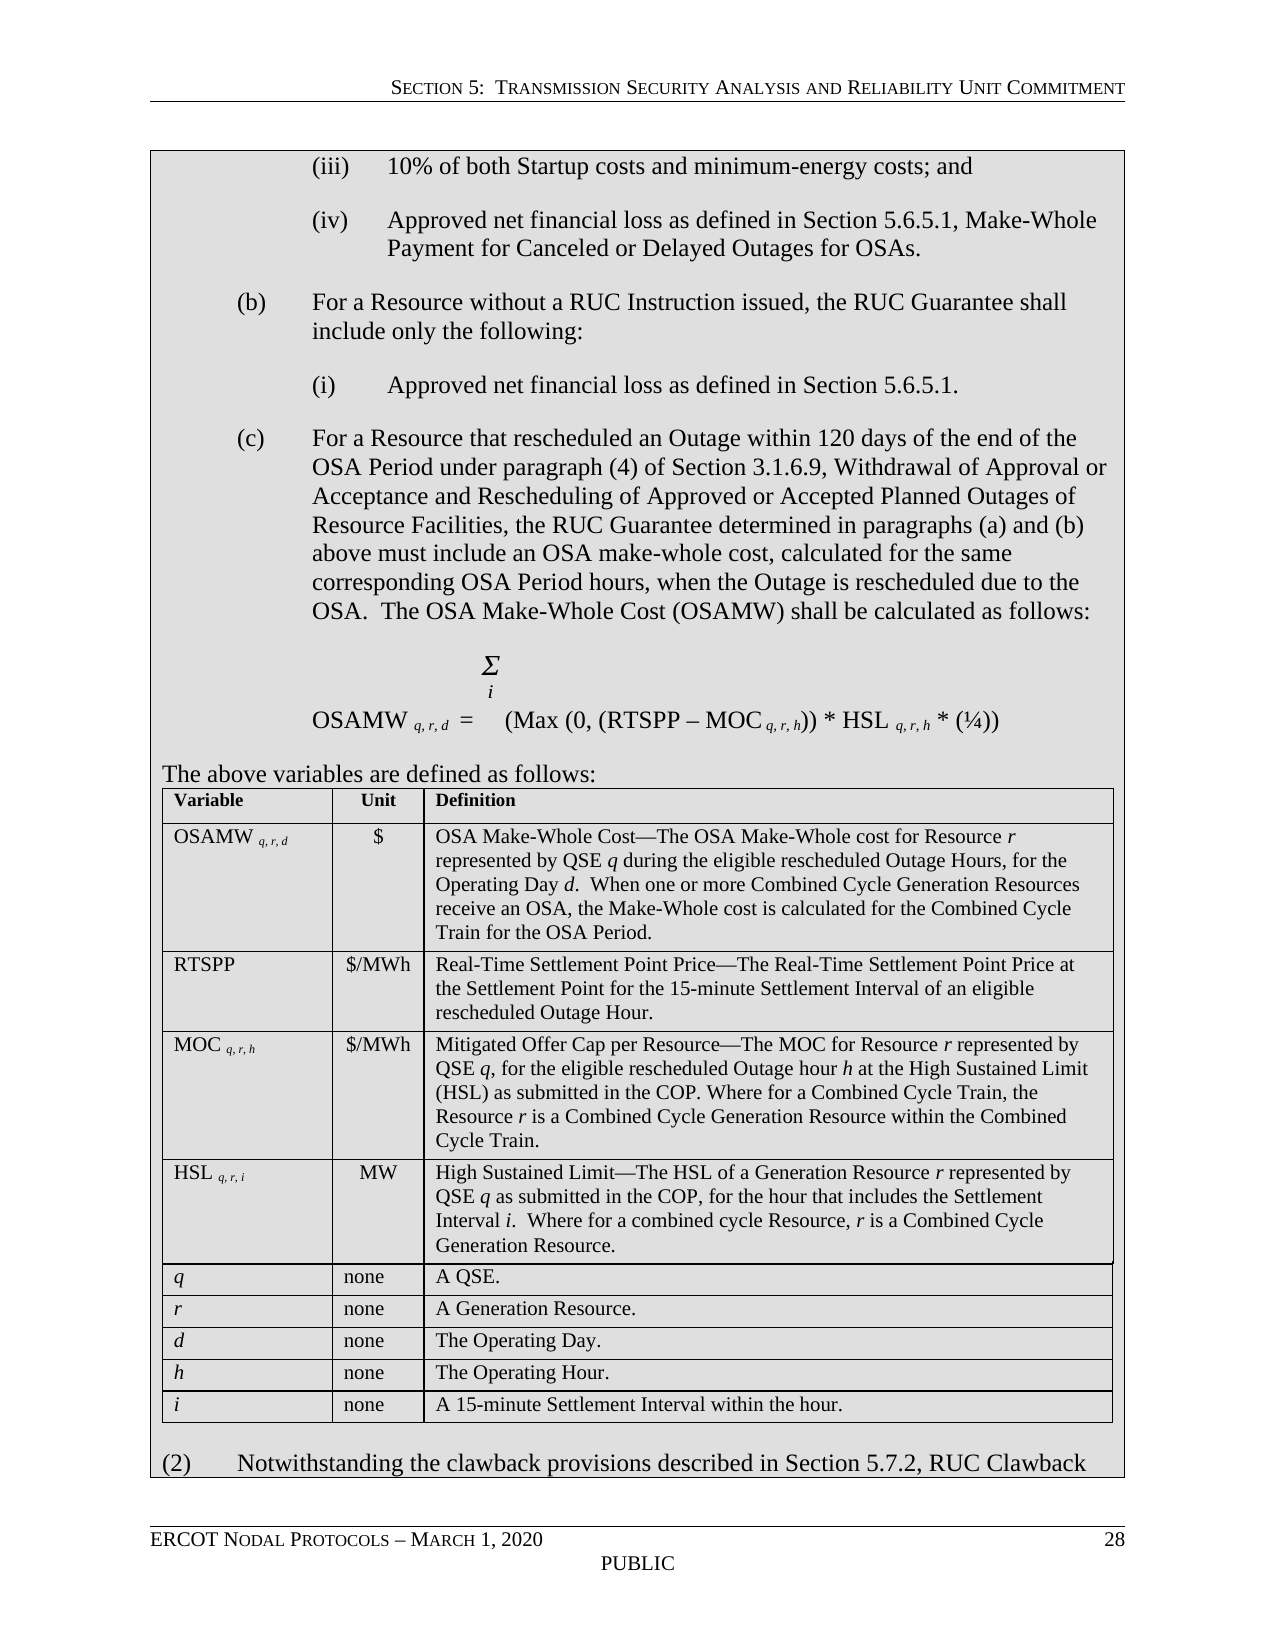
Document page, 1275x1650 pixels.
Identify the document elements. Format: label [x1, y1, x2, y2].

table_header [151, 151, 1124, 1477]
